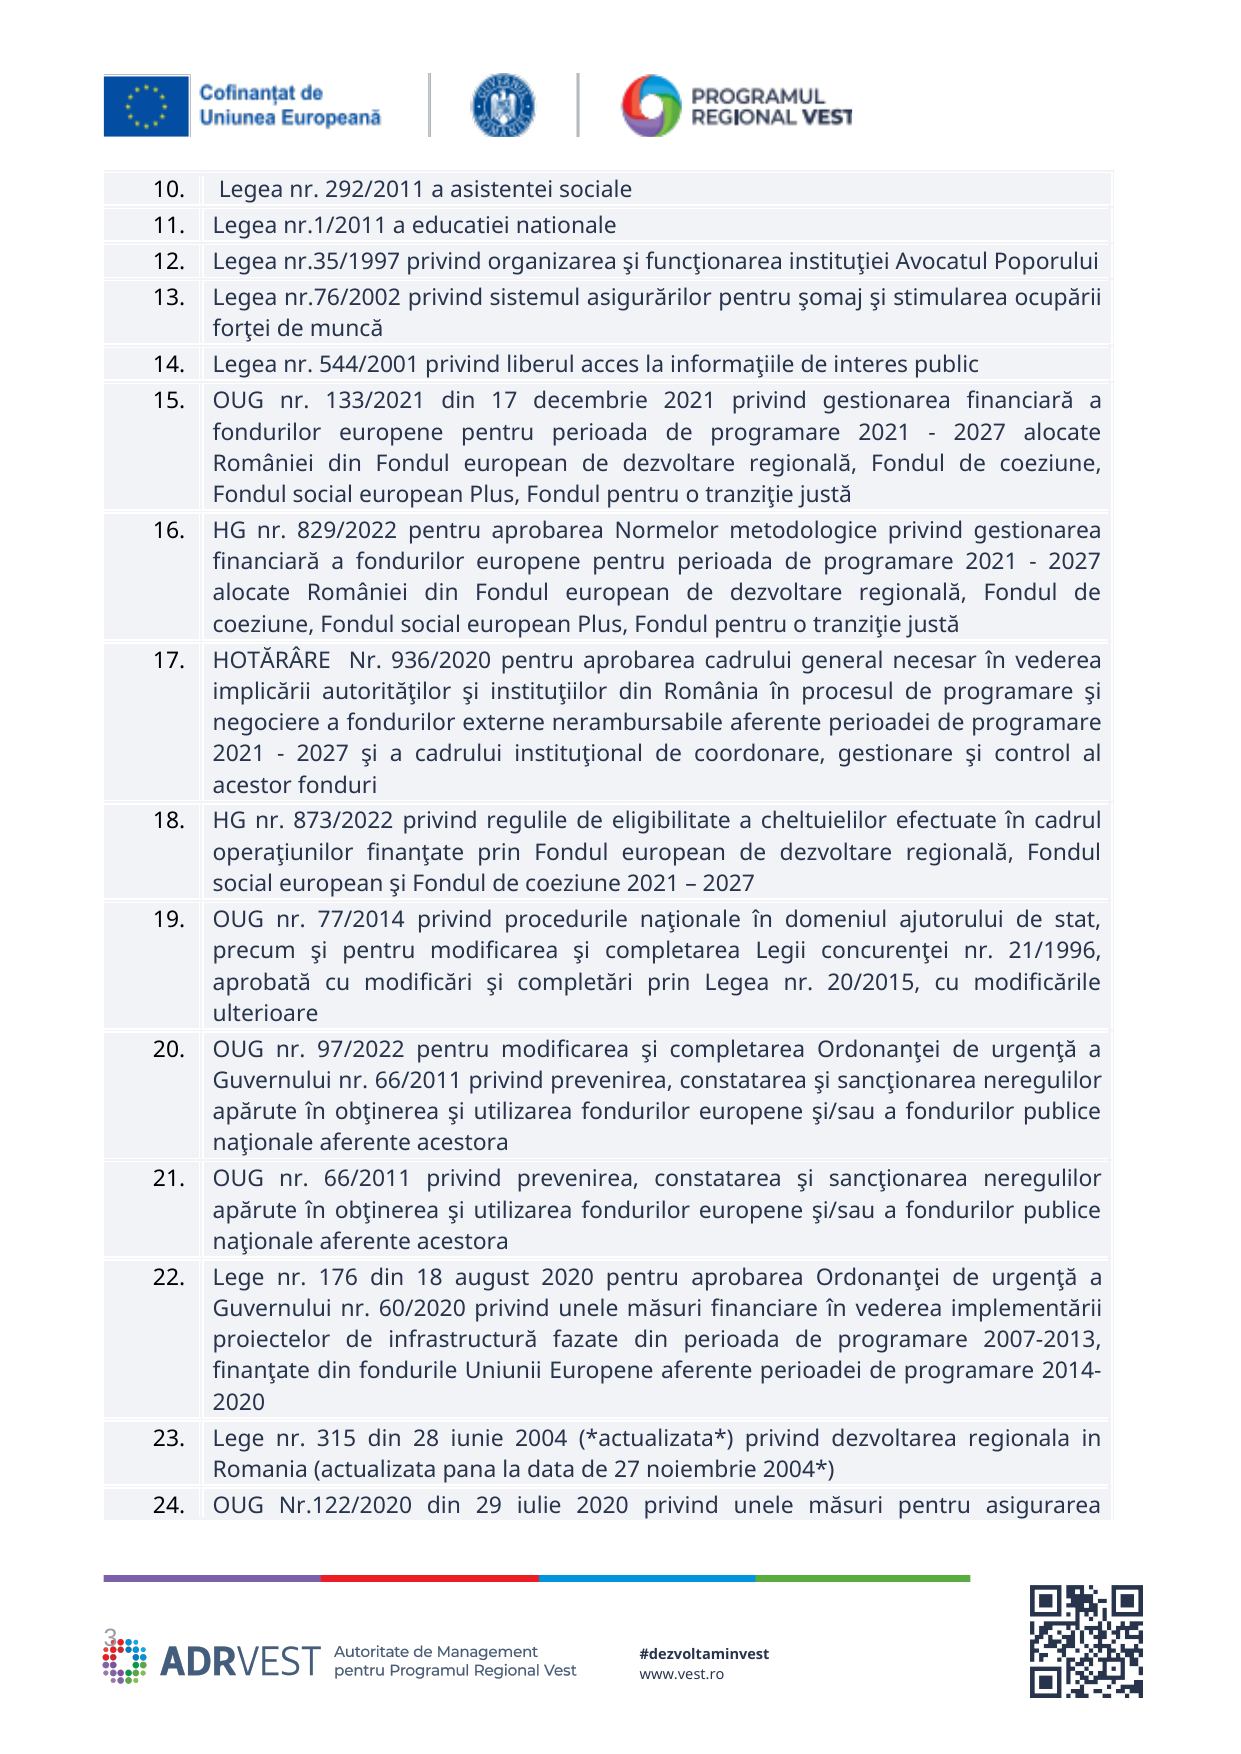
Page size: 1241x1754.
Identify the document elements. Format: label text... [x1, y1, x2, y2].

table_cell HG nr. 873/2022 privind regulile de eligibilitate a cheltuielilor efectuate în cadrul operaţiunilor finanţate prin Fondul european de dezvoltare regională, Fondul social european şi Fondul de coeziune 2021 – 2027 [201, 800, 1114, 898]
table_cell OUG nr. 97/2022 pentru modificarea şi completarea Ordonanţei de urgenţă a Guvernului nr. 66/2011 privind prevenirea, constatarea şi sancţionarea neregulilor apărute în obţinerea şi utilizarea fondurilor europene şi/sau a fondurilor publice naţionale aferente acestora [201, 1028, 1114, 1158]
table_cell Legea nr.35/1997 privind organizarea şi funcţionarea instituţiei Avocatul Poporului [201, 240, 1114, 276]
table_cell HOTĂRÂRE Nr. 936/2020 pentru aprobarea cadrului general necesar în vederea implicării autorităţilor şi instituţiilor din România în procesul de programare şi negociere a fondurilor externe nerambursabile aferente perioadei de programare 2021 - 2027 şi a cadrului instituţional de coordonare, gestionare şi control al acestor fonduri [201, 639, 1114, 800]
table_cell OUG nr. 66/2011 privind prevenirea, constatarea şi sancţionarea neregulilor apărute în obţinerea şi utilizarea fondurilor europene şi/sau a fondurilor publice naţionale aferente acestora [201, 1158, 1114, 1256]
table_cell Legea nr. 292/2011 a asistentei sociale [201, 170, 1114, 204]
table_cell [104, 173, 201, 204]
table_cell [104, 644, 199, 800]
table_cell OUG nr. 133/2021 din 17 decembrie 2021 privind gestionarea financiară a fondurilor europene pentru perioada de programare 2021 - 2027 alocate României din Fondul european de dezvoltare regională, Fondul de coeziune, Fondul social european Plus, Fondul pentru o tranziţie justă [201, 380, 1114, 509]
table_cell [104, 1261, 199, 1417]
picture [93, 1636, 582, 1687]
table_cell [104, 209, 199, 240]
table_cell Legea nr. 544/2001 privind liberul acces la informaţiile de interes public [201, 344, 1114, 379]
table_cell Lege nr. 315 din 28 iunie 2004 (*actualizata*) privind dezvoltarea regionala in Romania (actualizata pana la data de 27 noiembrie 2004*) [201, 1417, 1114, 1484]
table_cell [104, 1033, 199, 1158]
table_cell Legea nr.76/2002 privind sistemul asigurărilor pentru şomaj şi stimularea ocupării forţei de muncă [201, 276, 1114, 343]
table_cell [104, 514, 199, 639]
table_cell [104, 1162, 199, 1256]
table_cell [104, 348, 199, 379]
picture [1021, 1576, 1152, 1707]
table_cell [104, 805, 199, 898]
table_cell Lege nr. 176 din 18 august 2020 pentru aprobarea Ordonanţei de urgenţă a Guvernului nr. 60/2020 privind unele măsuri financiare în vederea implementării proiectelor de infrastructură fazate din perioada de programare 2007-2013, finanţate din fondurile Uniunii Europene aferente perioadei de programare 2014-2020 [201, 1256, 1114, 1417]
table_cell HG nr. 829/2022 pentru aprobarea Normelor metodologice privind gestionarea financiară a fondurilor europene pentru perioada de programare 2021 - 2027 alocate României din Fondul european de dezvoltare regională, Fondul de coeziune, Fondul social european Plus, Fondul pentru o tranziţie justă [201, 509, 1114, 639]
table_cell [104, 1489, 201, 1520]
table_cell [104, 245, 199, 276]
table_cell [104, 1422, 199, 1484]
table_cell [104, 903, 199, 1028]
table_cell [104, 384, 199, 509]
table_cell Legea nr.1/2011 a educatiei nationale [201, 205, 1114, 240]
table_cell [104, 281, 199, 343]
table_cell OUG nr. 77/2014 privind procedurile naţionale în domeniul ajutorului de stat, precum şi pentru modificarea şi completarea Legii concurenţei nr. 21/1996, aprobată cu modificări şi completări prin Legea nr. 20/2015, cu modificările ulterioare [201, 898, 1114, 1028]
